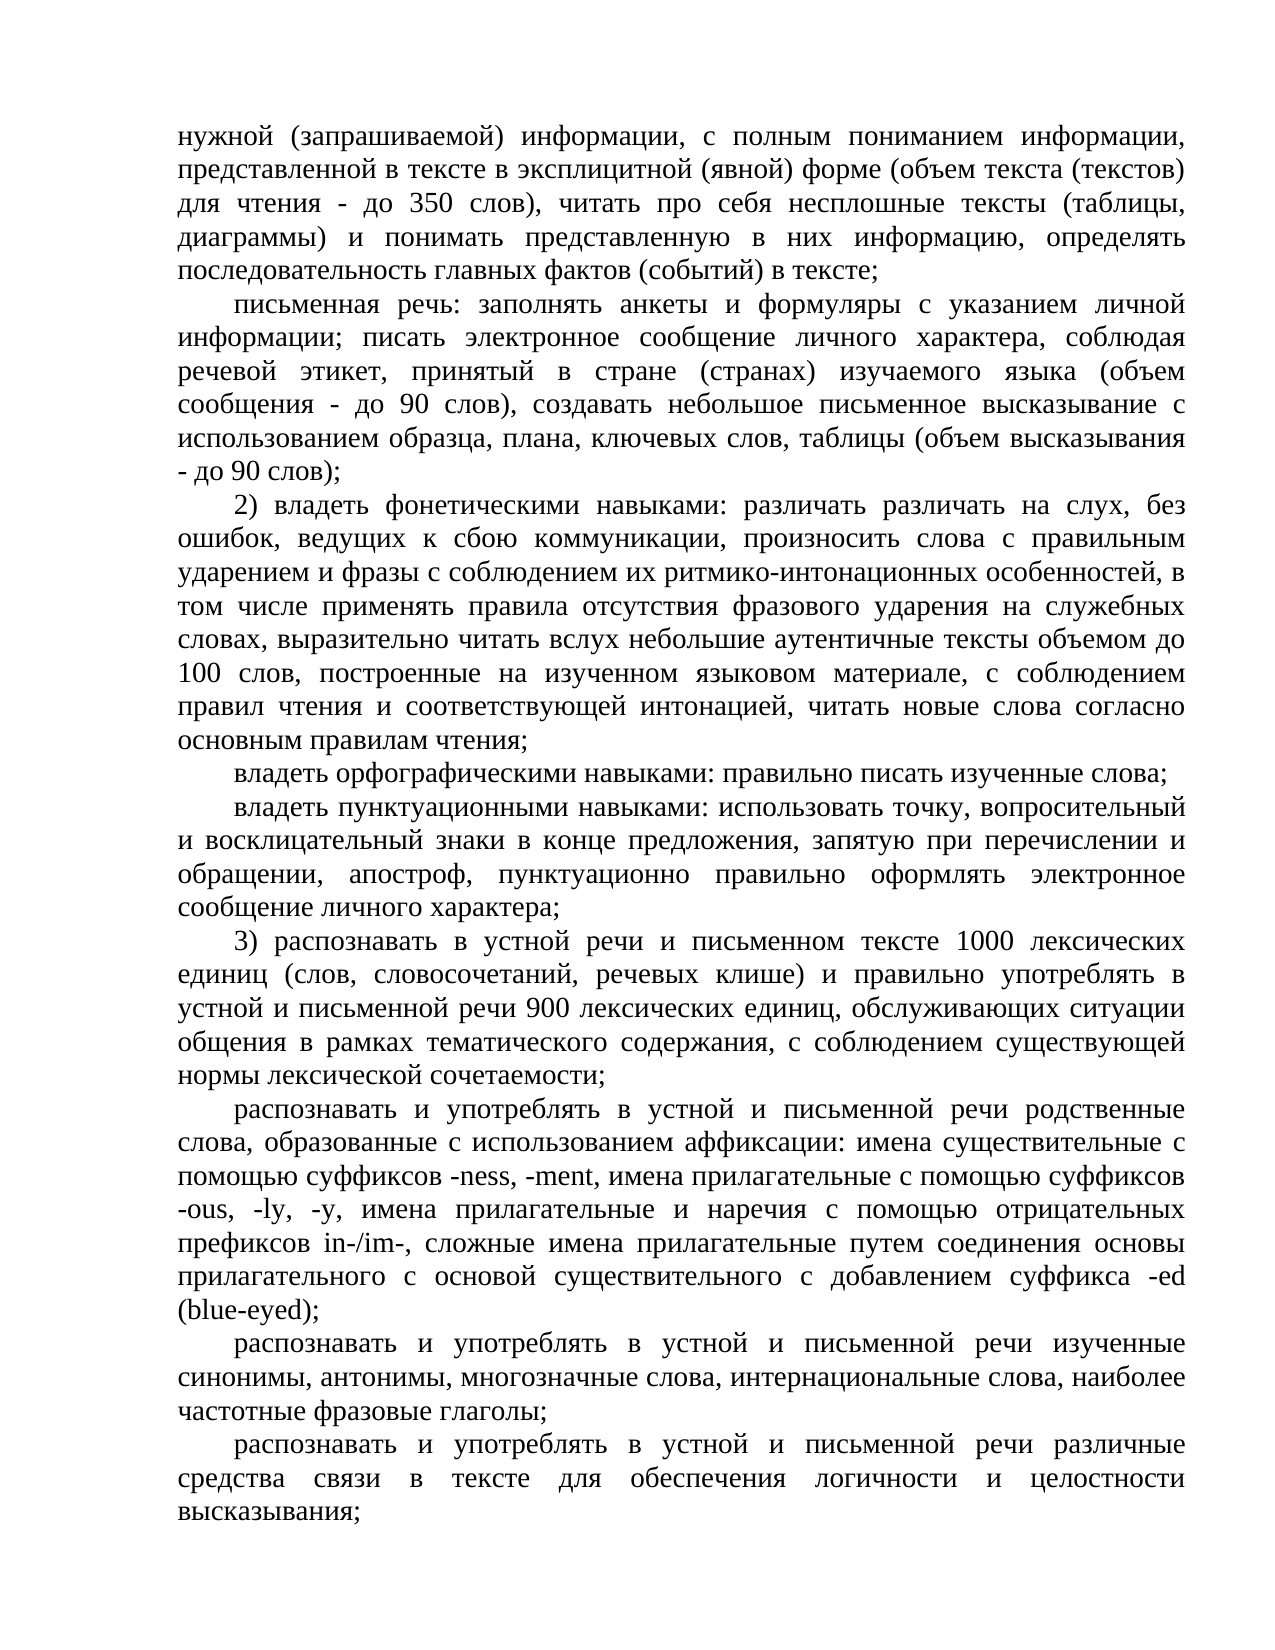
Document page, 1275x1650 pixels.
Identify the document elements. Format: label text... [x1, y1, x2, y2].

text 2) владеть фонетическими навыками: различать различать на слух, без ошибок, ведущих к сбою коммуникации, произносить слова с правильным ударением и фразы с соблюдением их ритмико-интонационных особенностей, в том числе применять правила отсутствия фразового ударения на служебных словах, выразительно читать вслух небольшие аутентичные тексты объемом до 100 слов, построенные на изученном языковом материале, с соблюдением правил чтения и соответствующей интонацией, читать новые слова согласно основным правилам чтения; [177, 487, 1186, 755]
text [177, 118, 1186, 286]
text распознавать и употреблять в устной и письменной речи родственные слова, образованные с использованием аффиксации: имена существительные с помощью суффиксов -ness, -ment, имена прилагательные с помощью суффиксов -ous, -ly, -y, имена прилагательные и наречия с помощью отрицательных префиксов in-/im-, сложные имена прилагательные путем соединения основы прилагательного с основой существительного с добавлением суффикса -ed (blue-eyed); [177, 1091, 1186, 1326]
text владеть орфографическими навыками: правильно писать изученные слова; [177, 755, 1186, 789]
text распознавать и употреблять в устной и письменной речи изученные синонимы, антонимы, многозначные слова, интернациональные слова, наиболее частотные фразовые глаголы; [177, 1326, 1186, 1426]
text владеть пунктуационными навыками: использовать точку, вопросительный и восклицательный знаки в конце предложения, запятую при перечислении и обращении, апостроф, пунктуационно правильно оформлять электронное сообщение личного характера; [177, 789, 1186, 923]
text 3) распознавать в устной речи и письменном тексте 1000 лексических единиц (слов, словосочетаний, речевых клише) и правильно употреблять в устной и письменной речи 900 лексических единиц, обслуживающих ситуации общения в рамках тематического содержания, с соблюдением существующей нормы лексической сочетаемости; [177, 923, 1186, 1091]
text распознавать и употреблять в устной и письменной речи различные средства связи в тексте для обеспечения логичности и целостности высказывания; [177, 1426, 1186, 1527]
text письменная речь: заполнять анкеты и формуляры с указанием личной информации; писать электронное сообщение личного характера, соблюдая речевой этикет, принятый в стране (странах) изучаемого языка (объем сообщения - до 90 слов), создавать небольшое письменное высказывание с использованием образца, плана, ключевых слов, таблицы (объем высказывания - до 90 слов); [177, 286, 1186, 487]
